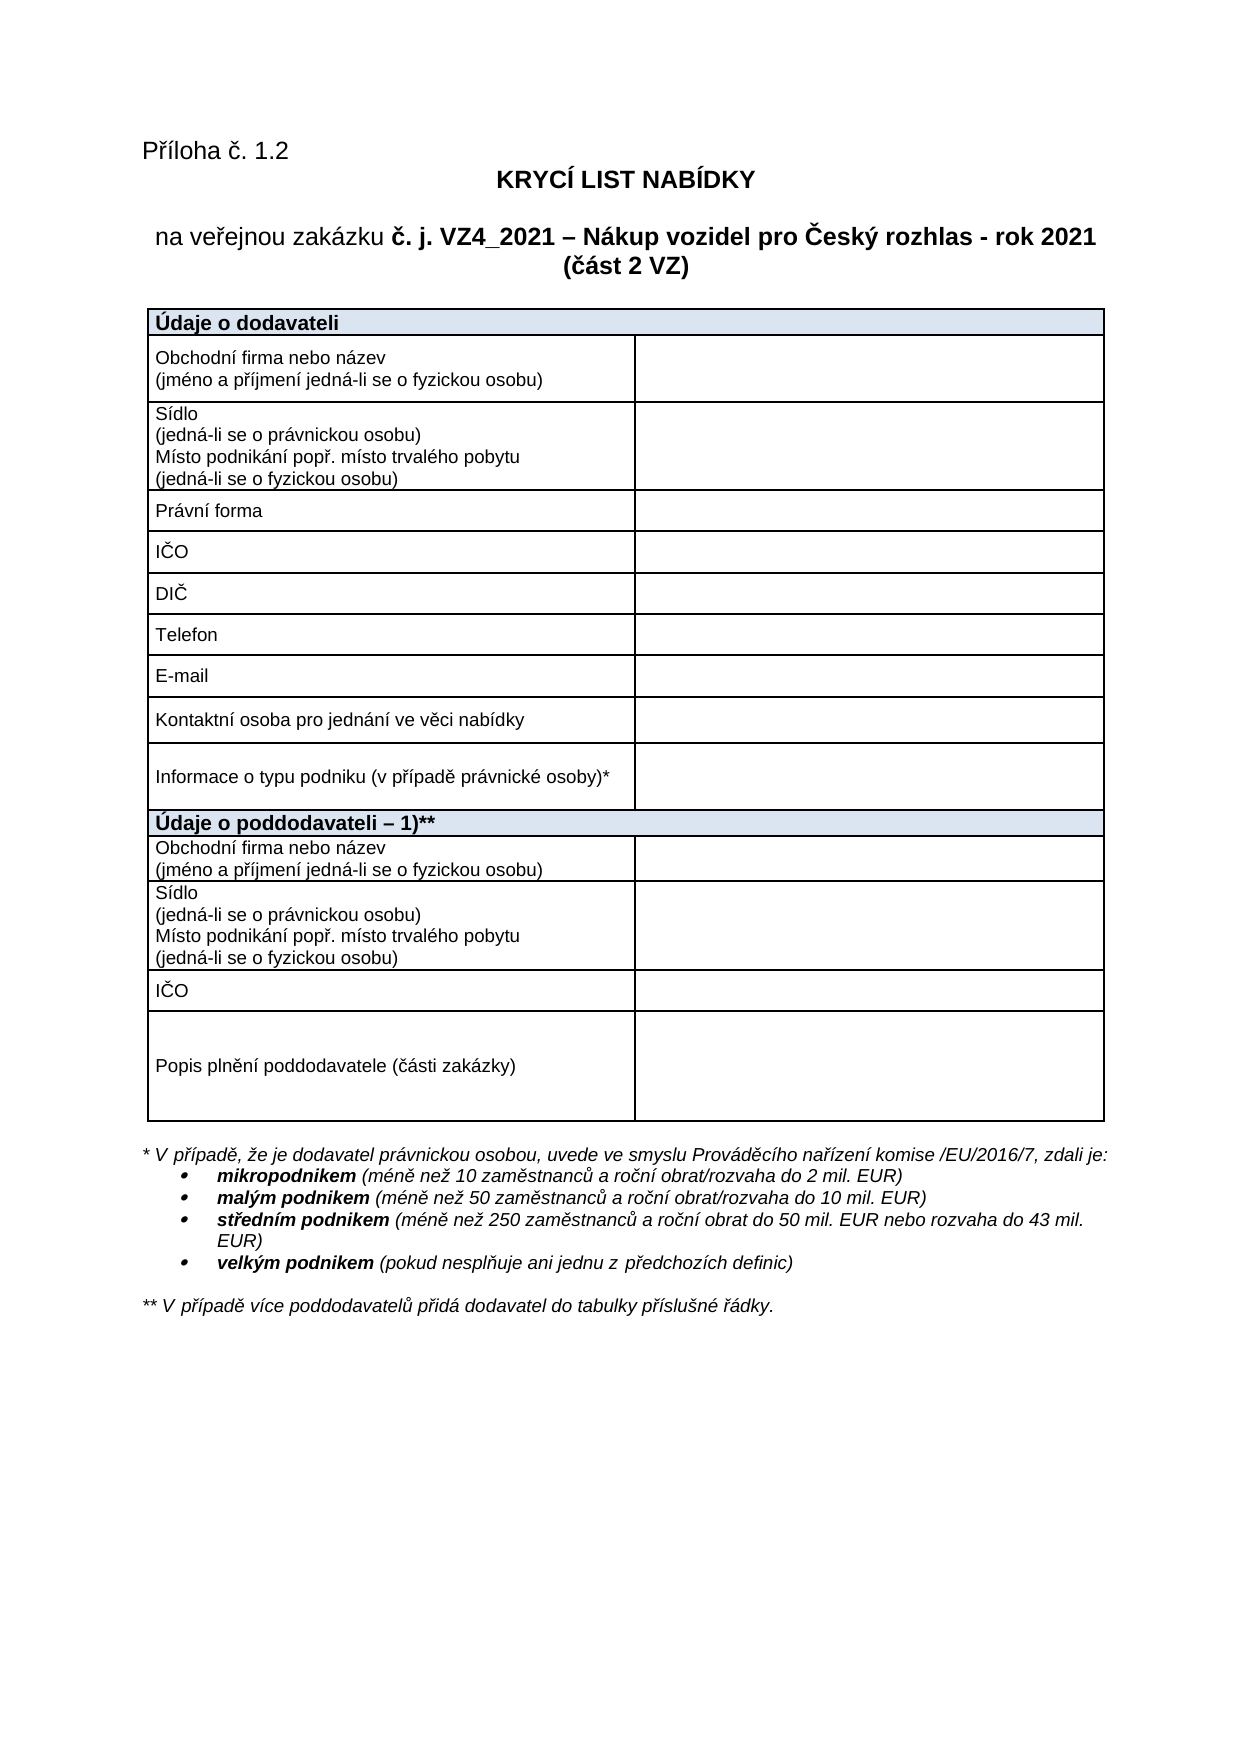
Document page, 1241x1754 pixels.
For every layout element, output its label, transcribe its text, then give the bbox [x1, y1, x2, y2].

text na veřejnou zakázku č. j. VZ4_2021 – Nákup vozidel pro Český rozhlas - rok 2021 [142, 222, 1110, 251]
table_cell Obchodní firma nebo název (jméno a příjmení jedná-li se o fyzickou osobu) [149, 336, 634, 401]
list mikropodnikem (méně než 10 zaměstnanců a roční obrat/rozvaha do 2 mil. EUR) [179, 1165, 1110, 1187]
list středním podnikem (méně než 250 zaměstnanců a roční obrat do 50 mil. EUR nebo rozvaha do 43 mil. EUR) [179, 1209, 1110, 1252]
text Příloha č. 1.2 [142, 136, 1110, 164]
table_cell [636, 1012, 1103, 1120]
table_cell Obchodní firma nebo název (jméno a příjmení jedná-li se o fyzickou osobu) [149, 837, 634, 880]
table_cell Telefon [149, 615, 634, 654]
text * V případě, že je dodavatel právnickou osobou, uvede ve smyslu Prováděcího nařízení komise /EU/2016/7, zdali je: [142, 1144, 1110, 1165]
table_cell E-mail [149, 656, 634, 696]
text KRYCÍ LIST NABÍDKY [142, 164, 1110, 193]
table_header Údaje o dodavateli [149, 310, 1103, 334]
table_cell [636, 574, 1103, 613]
list malým podnikem (méně než 50 zaměstnanců a roční obrat/rozvaha do 10 mil. EUR) [179, 1187, 1110, 1209]
table_cell [636, 698, 1103, 742]
text (část 2 VZ) [142, 251, 1110, 279]
table_cell IČO [149, 971, 634, 1010]
table_cell Kontaktní osoba pro jednání ve věci nabídky [149, 698, 634, 742]
table_cell Sídlo (jedná-li se o právnickou osobu) Místo podnikání popř. místo trvalého pobytu (jedná-li se o fyzickou osobu) [149, 882, 634, 968]
table_cell [636, 971, 1103, 1010]
text ** V případě více poddodavatelů přidá dodavatel do tabulky příslušné řádky. [142, 1295, 1110, 1317]
table_cell IČO [149, 532, 634, 572]
table_cell [636, 403, 1103, 489]
table_cell Informace o typu podniku (v případě právnické osoby)* [149, 744, 634, 809]
table_cell Sídlo (jedná-li se o právnickou osobu) Místo podnikání popř. místo trvalého pobytu (jedná-li se o fyzickou osobu) [149, 403, 634, 489]
table_cell Právní forma [149, 491, 634, 530]
table_cell [636, 491, 1103, 530]
table_cell [636, 837, 1103, 880]
list velkým podnikem (pokud nesplňuje ani jednu z předchozích definic) [179, 1252, 1110, 1273]
table_cell [636, 532, 1103, 572]
table_cell [636, 882, 1103, 968]
table_cell DIČ [149, 574, 634, 613]
table_cell [636, 336, 1103, 401]
table_cell Popis plnění poddodavatele (části zakázky) [149, 1012, 634, 1120]
table_cell Údaje o poddodavateli – 1)** [149, 811, 1103, 835]
table_cell [636, 656, 1103, 696]
table_cell [636, 744, 1103, 809]
table_cell [636, 615, 1103, 654]
